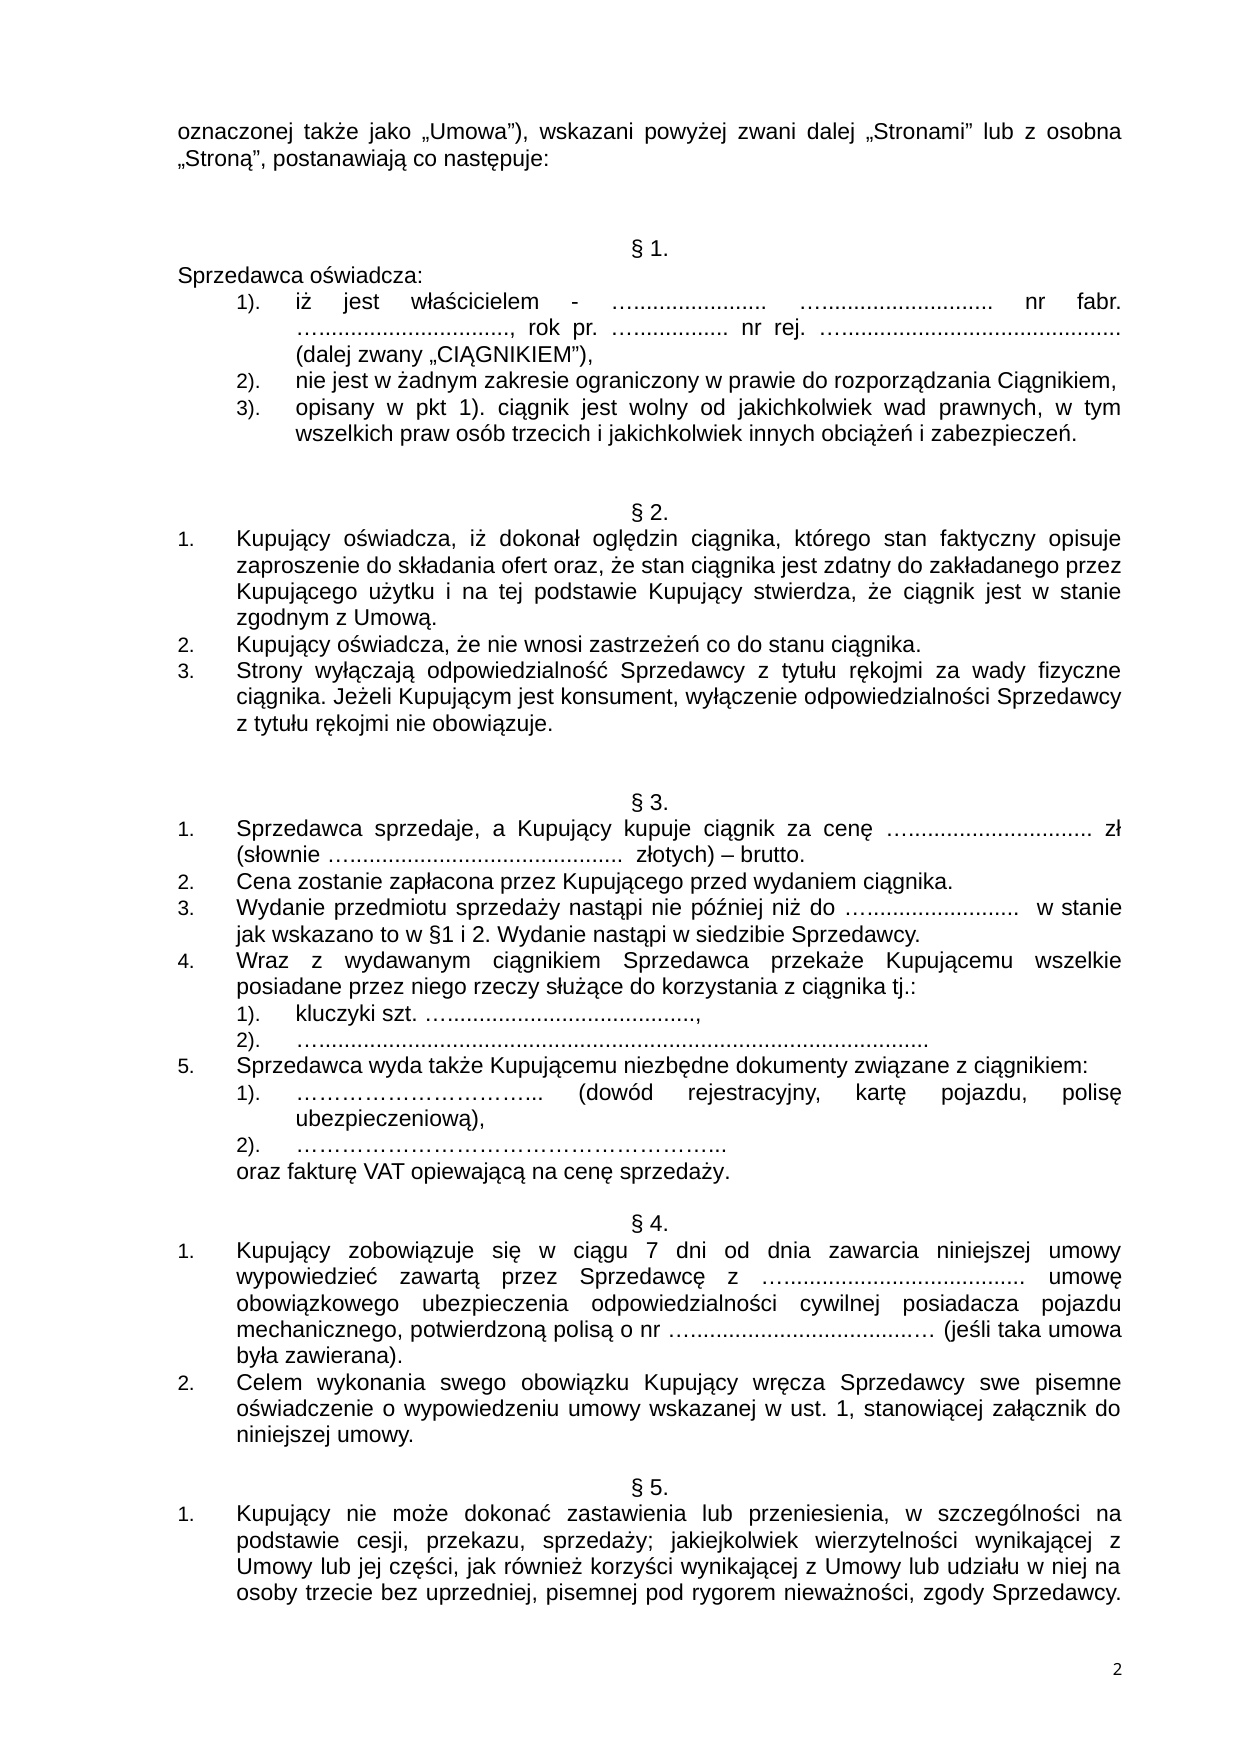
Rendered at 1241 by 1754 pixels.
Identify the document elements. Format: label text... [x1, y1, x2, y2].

list kluczyki szt. …......................................., [236, 999, 1122, 1026]
text Sprzedawca oświadcza: [177, 262, 1122, 288]
list opisany w pkt 1). ciągnik jest wolny od jakichkolwiek wad prawnych, w tym wszelkich praw osób trzecich i jakichkolwiek innych obciążeń i zabezpieczeń. [236, 393, 1122, 446]
list Wydanie przedmiotu sprzedaży nastąpi nie później niż do …........................ w stanie jak wskazano to w §1 i 2. Wydanie nastąpi w siedzibie Sprzedawcy. [177, 894, 1122, 947]
list Sprzedawca wyda także Kupującemu niezbędne dokumenty związane z ciągnikiem: [177, 1052, 1122, 1079]
text § 3. [177, 789, 1122, 815]
list Wraz z wydawanym ciągnikiem Sprzedawca przekaże Kupującemu wszelkie posiadane przez niego rzeczy służące do korzystania z ciągnika tj.: [177, 947, 1122, 999]
text § 5. [177, 1474, 1122, 1500]
list …………………………... (dowód rejestracyjny, kartę pojazdu, polisę ubezpieczeniową), [236, 1079, 1122, 1131]
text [177, 118, 1122, 171]
list Sprzedawca sprzedaje, a Kupujący kupuje ciągnik za cenę …............................. zł (słownie …........................................... złotych) – brutto. [177, 815, 1122, 868]
list nie jest w żadnym zakresie ograniczony w prawie do rozporządzania Ciągnikiem, [236, 367, 1122, 393]
list Kupujący zobowiązuje się w ciągu 7 dni od dnia zawarcia niniejszej umowy wypowiedzieć zawartą przez Sprzedawcę z …...................................... umowę obowiązkowego ubezpieczenia odpowiedzialności cywilnej posiadacza pojazdu mechanicznego, potwierdzoną polisą o nr …...................................… (jeśli taka umowa była zawierana). [177, 1237, 1122, 1368]
text § 2. [177, 499, 1122, 525]
list Kupujący oświadcza, że nie wnosi zastrzeżeń co do stanu ciągnika. [177, 631, 1122, 657]
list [177, 1500, 1122, 1606]
list ………………………………………………... [236, 1131, 1122, 1158]
text oraz fakturę VAT opiewającą na cenę sprzedaży. [236, 1158, 1122, 1184]
list Cena zostanie zapłacona przez Kupującego przed wydaniem ciągnika. [177, 868, 1122, 894]
list iż jest właścicielem - …..................... …........................... nr fabr. ….............................., rok pr. …............... nr rej. …............................................ (dalej zwany „CIĄGNIKIEM”), [236, 288, 1122, 367]
list Celem wykonania swego obowiązku Kupujący wręcza Sprzedawcy swe pisemne oświadczenie o wypowiedzeniu umowy wskazanej w ust. 1, stanowiącej załącznik do niniejszej umowy. [177, 1368, 1122, 1448]
text § 4. [177, 1210, 1122, 1237]
list Strony wyłączają odpowiedzialność Sprzedawcy z tytułu rękojmi za wady fizyczne ciągnika. Jeżeli Kupującym jest konsument, wyłączenie odpowiedzialności Sprzedawcy z tytułu rękojmi nie obowiązuje. [177, 657, 1122, 736]
text § 1. [177, 235, 1122, 262]
list Kupujący oświadcza, iż dokonał oględzin ciągnika, którego stan faktyczny opisuje zaproszenie do składania ofert oraz, że stan ciągnika jest zdatny do zakładanego przez Kupującego użytku i na tej podstawie Kupujący stwierdza, że ciągnik jest w stanie zgodnym z Umową. [177, 525, 1122, 631]
list …................................................................................................ [236, 1026, 1122, 1052]
